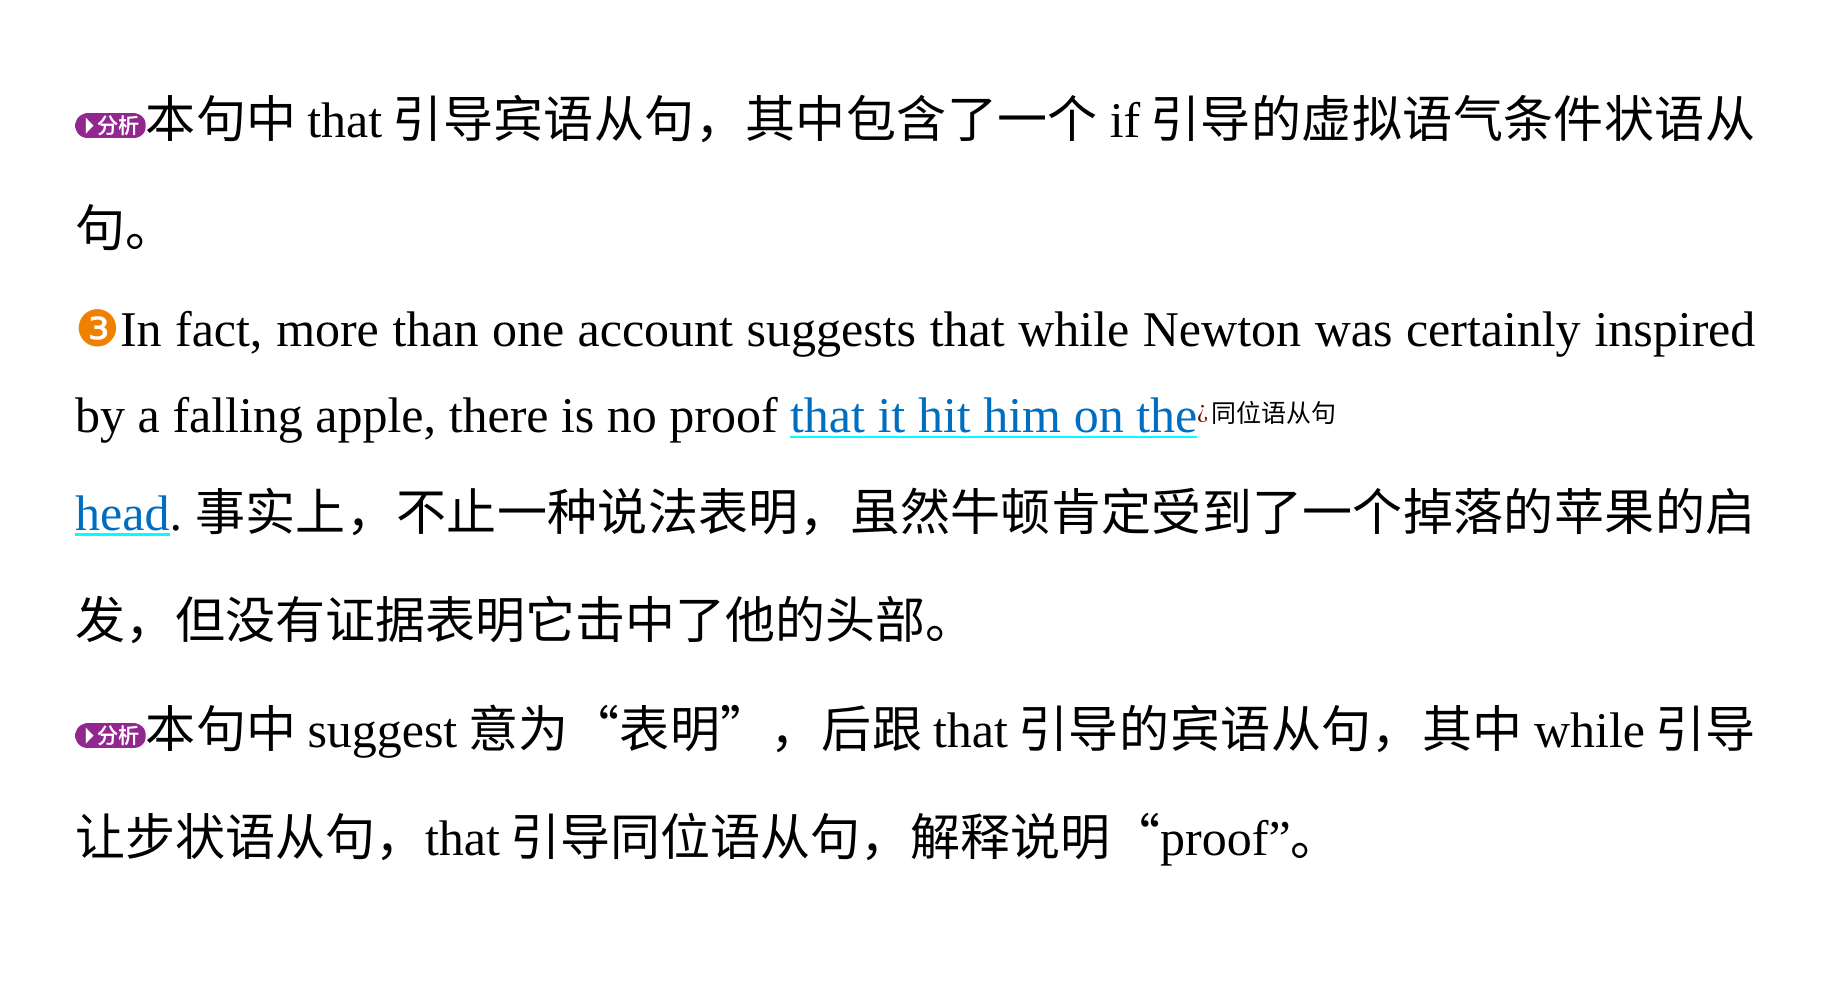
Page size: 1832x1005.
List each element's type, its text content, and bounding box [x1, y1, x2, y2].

picture [75, 723, 146, 748]
picture [75, 113, 146, 138]
text ❸In fact, more than one account suggests that while Newton was certainly inspired by a falling apple, there is no proof that it hit him on the [75, 297, 1756, 443]
text head. 事实上，不止一种说法表明，虽然牛顿肯定受到了一个掉落的苹果的启发，但没有证据表明它击中了他的头部。 [75, 472, 1756, 653]
text 本句中that引导宾语从句，其中包含了一个if引导的虚拟语气条件状语从句。 [75, 79, 1756, 261]
text 本句中suggest意为“表明”，后跟that引导的宾语从句，其中while引导让步状语从句，that引导同位语从句，解释说明“proof”。 [75, 689, 1756, 870]
